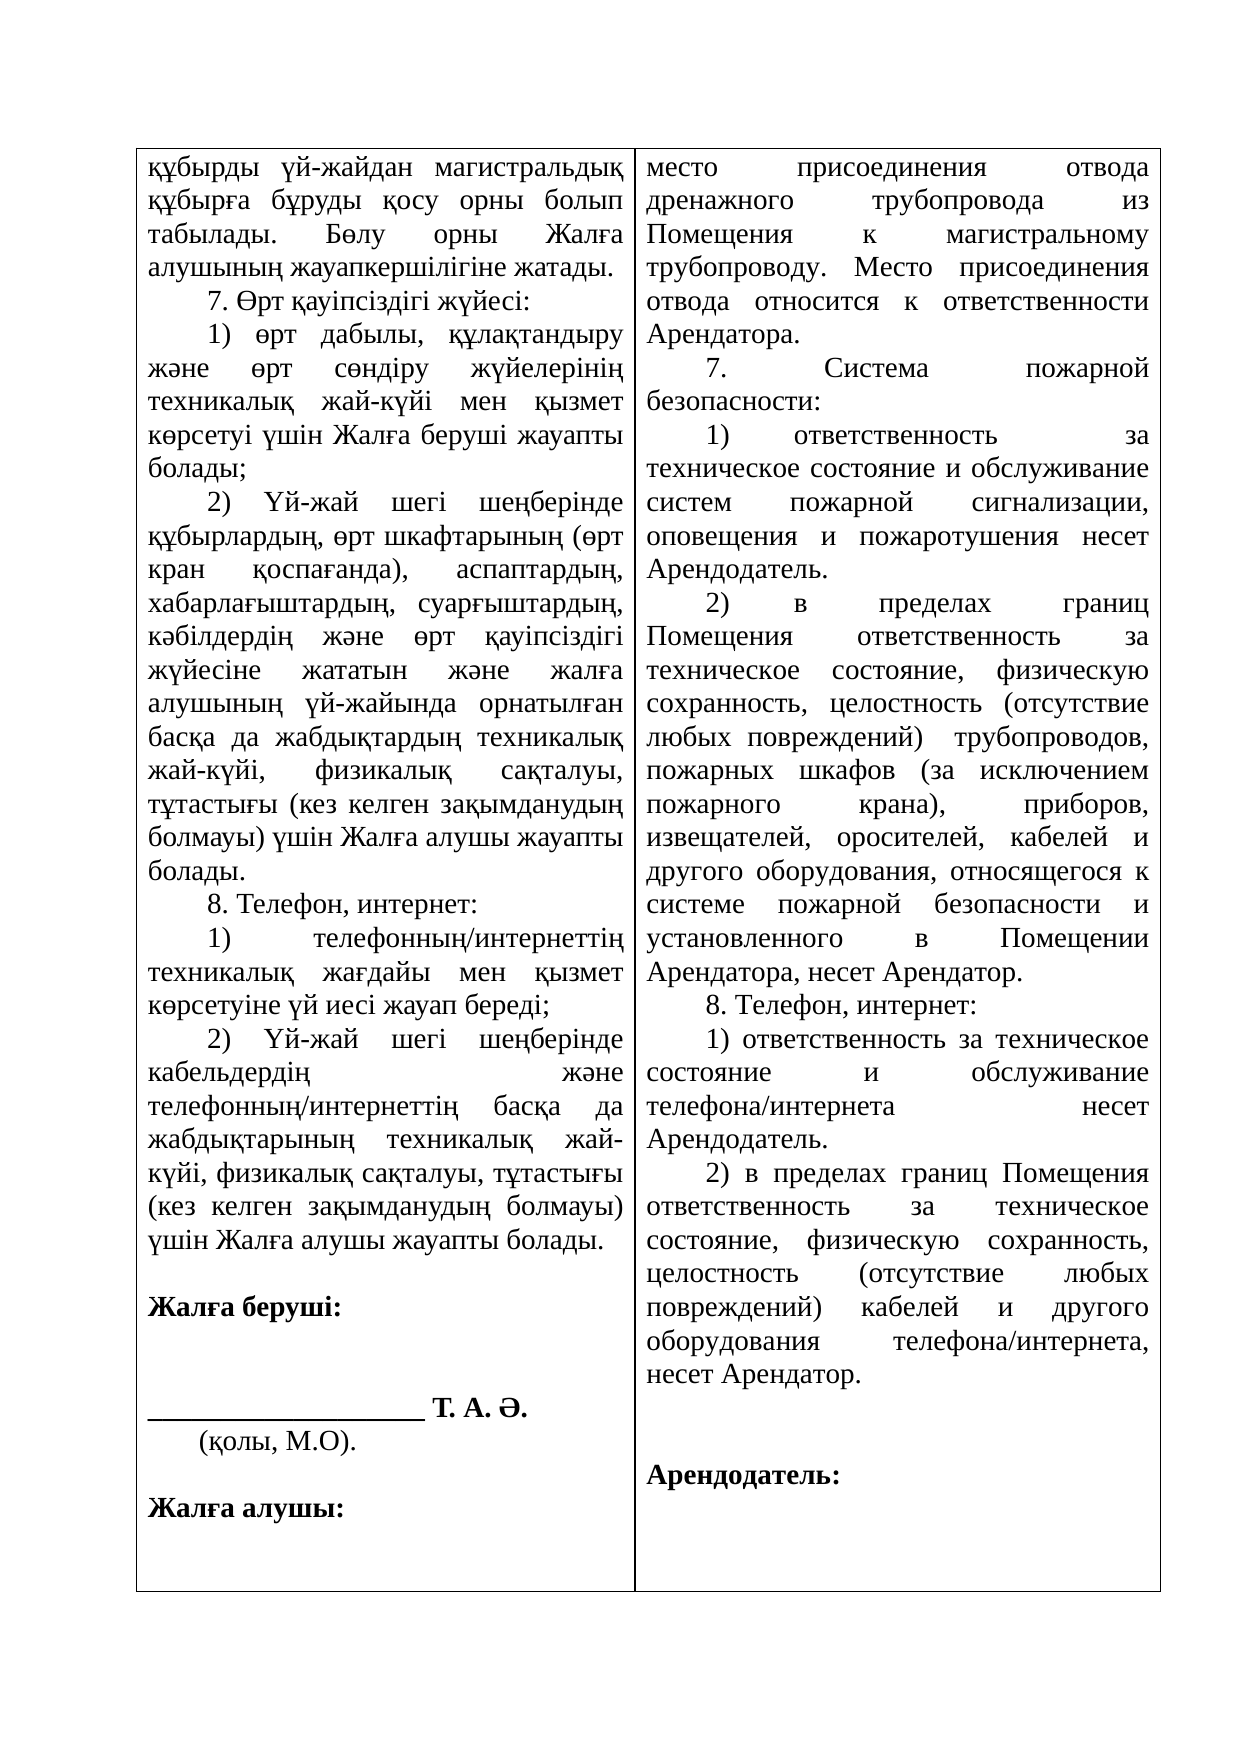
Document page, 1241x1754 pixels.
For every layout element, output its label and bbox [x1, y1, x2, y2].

table_cell [636, 149, 1160, 1591]
table_cell [137, 149, 634, 1591]
